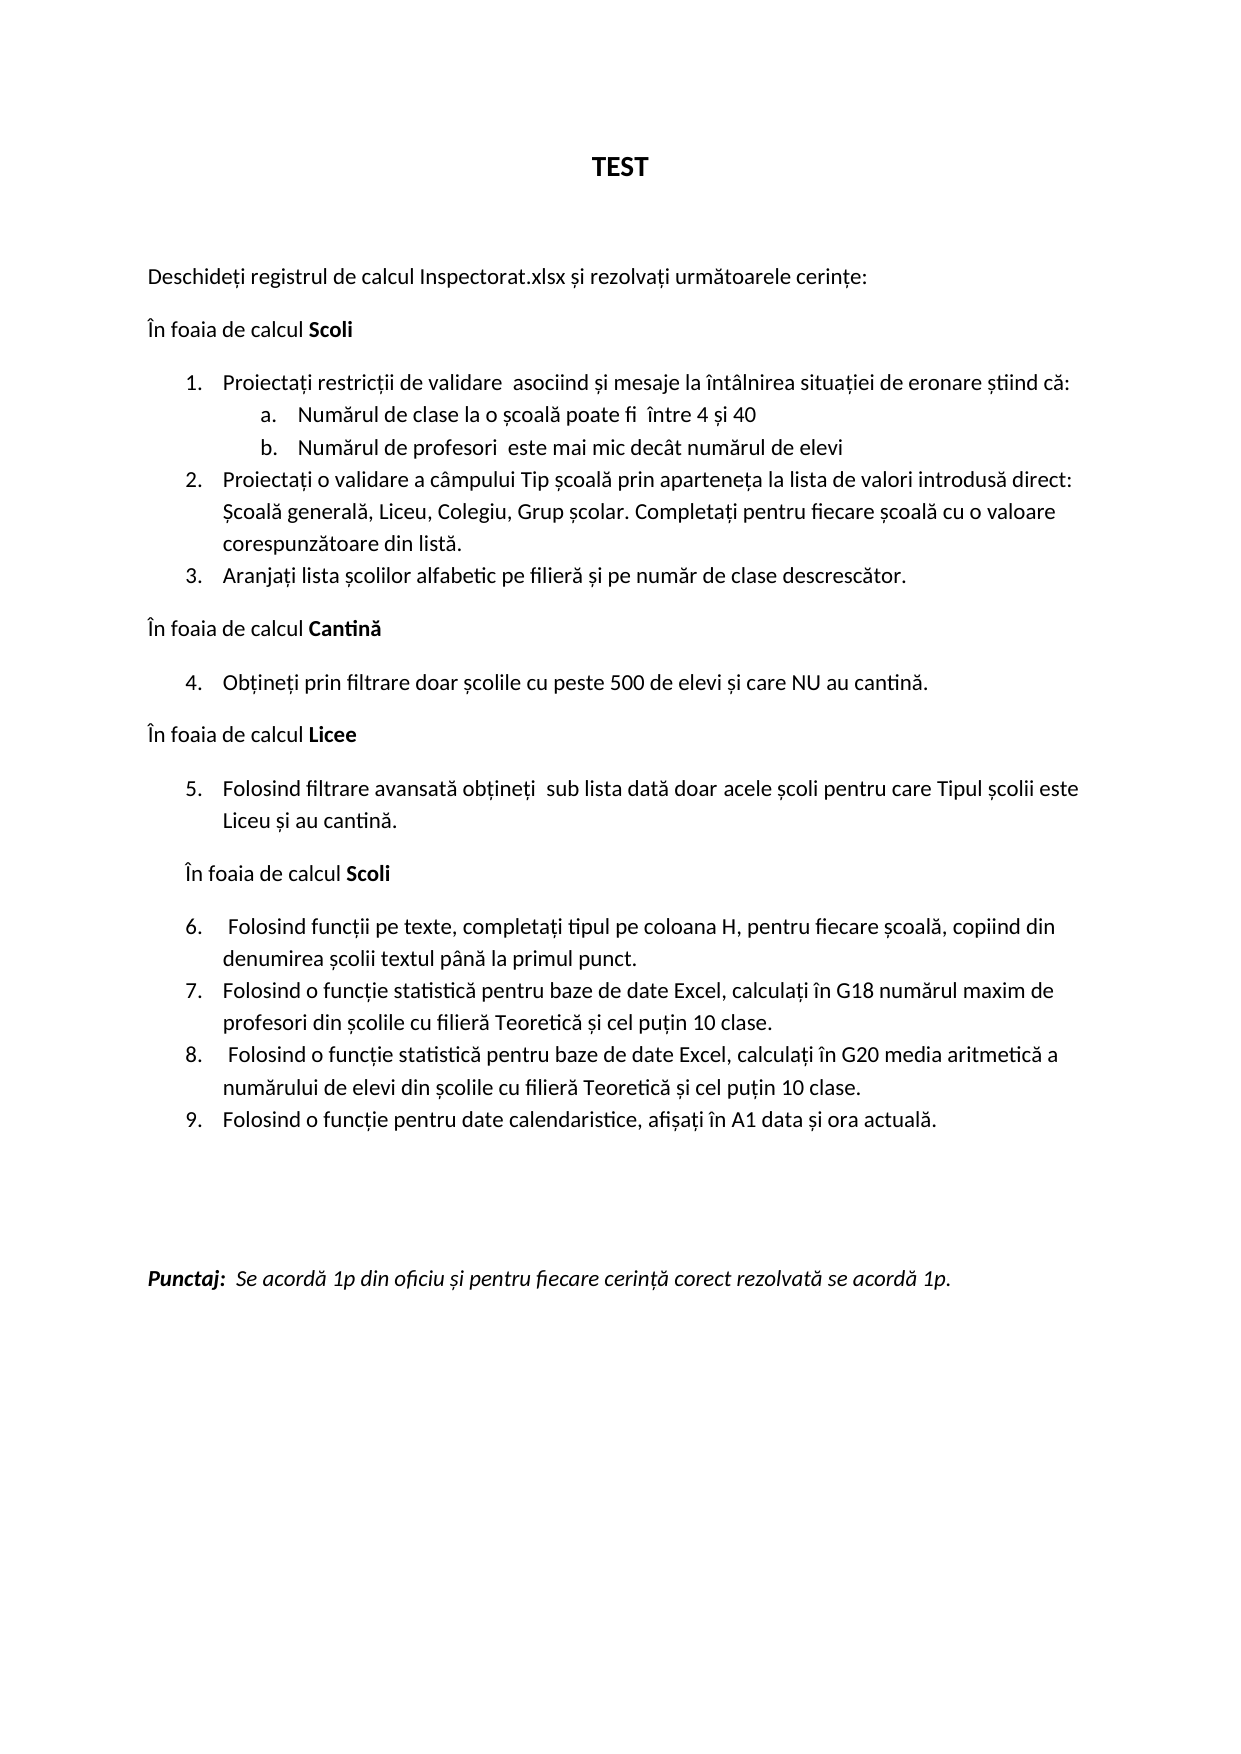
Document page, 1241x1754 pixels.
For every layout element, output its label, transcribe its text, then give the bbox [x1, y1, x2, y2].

text În foaia de calcul Cantină [148, 614, 1093, 643]
text Deschideți registrul de calcul Inspectorat.xlsx și rezolvați următoarele cerințe: [148, 262, 1093, 290]
list Aranjați lista școlilor alfabetic pe filieră și pe număr de clase descrescător. [185, 562, 1093, 589]
list Folosind o funcție statistică pentru baze de date Excel, calculați în G20 media aritmetică a numărului de elevi din școlile cu filieră Teoretică și cel puțin 10 clase. [185, 1041, 1093, 1101]
list Obțineți prin filtrare doar școlile cu peste 500 de elevi și care NU au cantină. [185, 668, 1093, 696]
list Numărul de clase la o școală poate fi între 4 și 40 [260, 401, 1093, 429]
list Folosind funcții pe texte, completați tipul pe coloana H, pentru fiecare școală, copiind din denumirea școlii textul până la primul punct. [185, 912, 1093, 972]
list Folosind o funcție statistică pentru baze de date Excel, calculați în G18 numărul maxim de profesori din școlile cu filieră Teoretică și cel puțin 10 clase. [185, 976, 1093, 1036]
text TEST [148, 148, 1093, 183]
list Folosind o funcție pentru date calendaristice, afișați în A1 data și ora actuală. [185, 1105, 1093, 1133]
list Folosind filtrare avansată obțineți sub lista dată doar acele școli pentru care Tipul școlii este Liceu și au cantină. [185, 774, 1093, 834]
text În foaia de calcul Scoli [185, 859, 1093, 887]
text În foaia de calcul Scoli [148, 315, 1093, 343]
text Punctaj: Se acordă 1p din oficiu și pentru fiecare cerință corect rezolvată se acordă 1p. [148, 1264, 1093, 1292]
list Proiectați restricții de validare asociind și mesaje la întâlnirea situației de eronare știind că: [185, 368, 1093, 396]
list Proiectați o validare a câmpului Tip școală prin aparteneța la lista de valori introdusă direct: Școală generală, Liceu, Colegiu, Grup școlar. Completați pentru fiecare școală cu o valoare corespunzătoare din listă. [185, 465, 1093, 557]
list Numărul de profesori este mai mic decât numărul de elevi [260, 433, 1093, 461]
text În foaia de calcul Licee [148, 721, 1093, 749]
